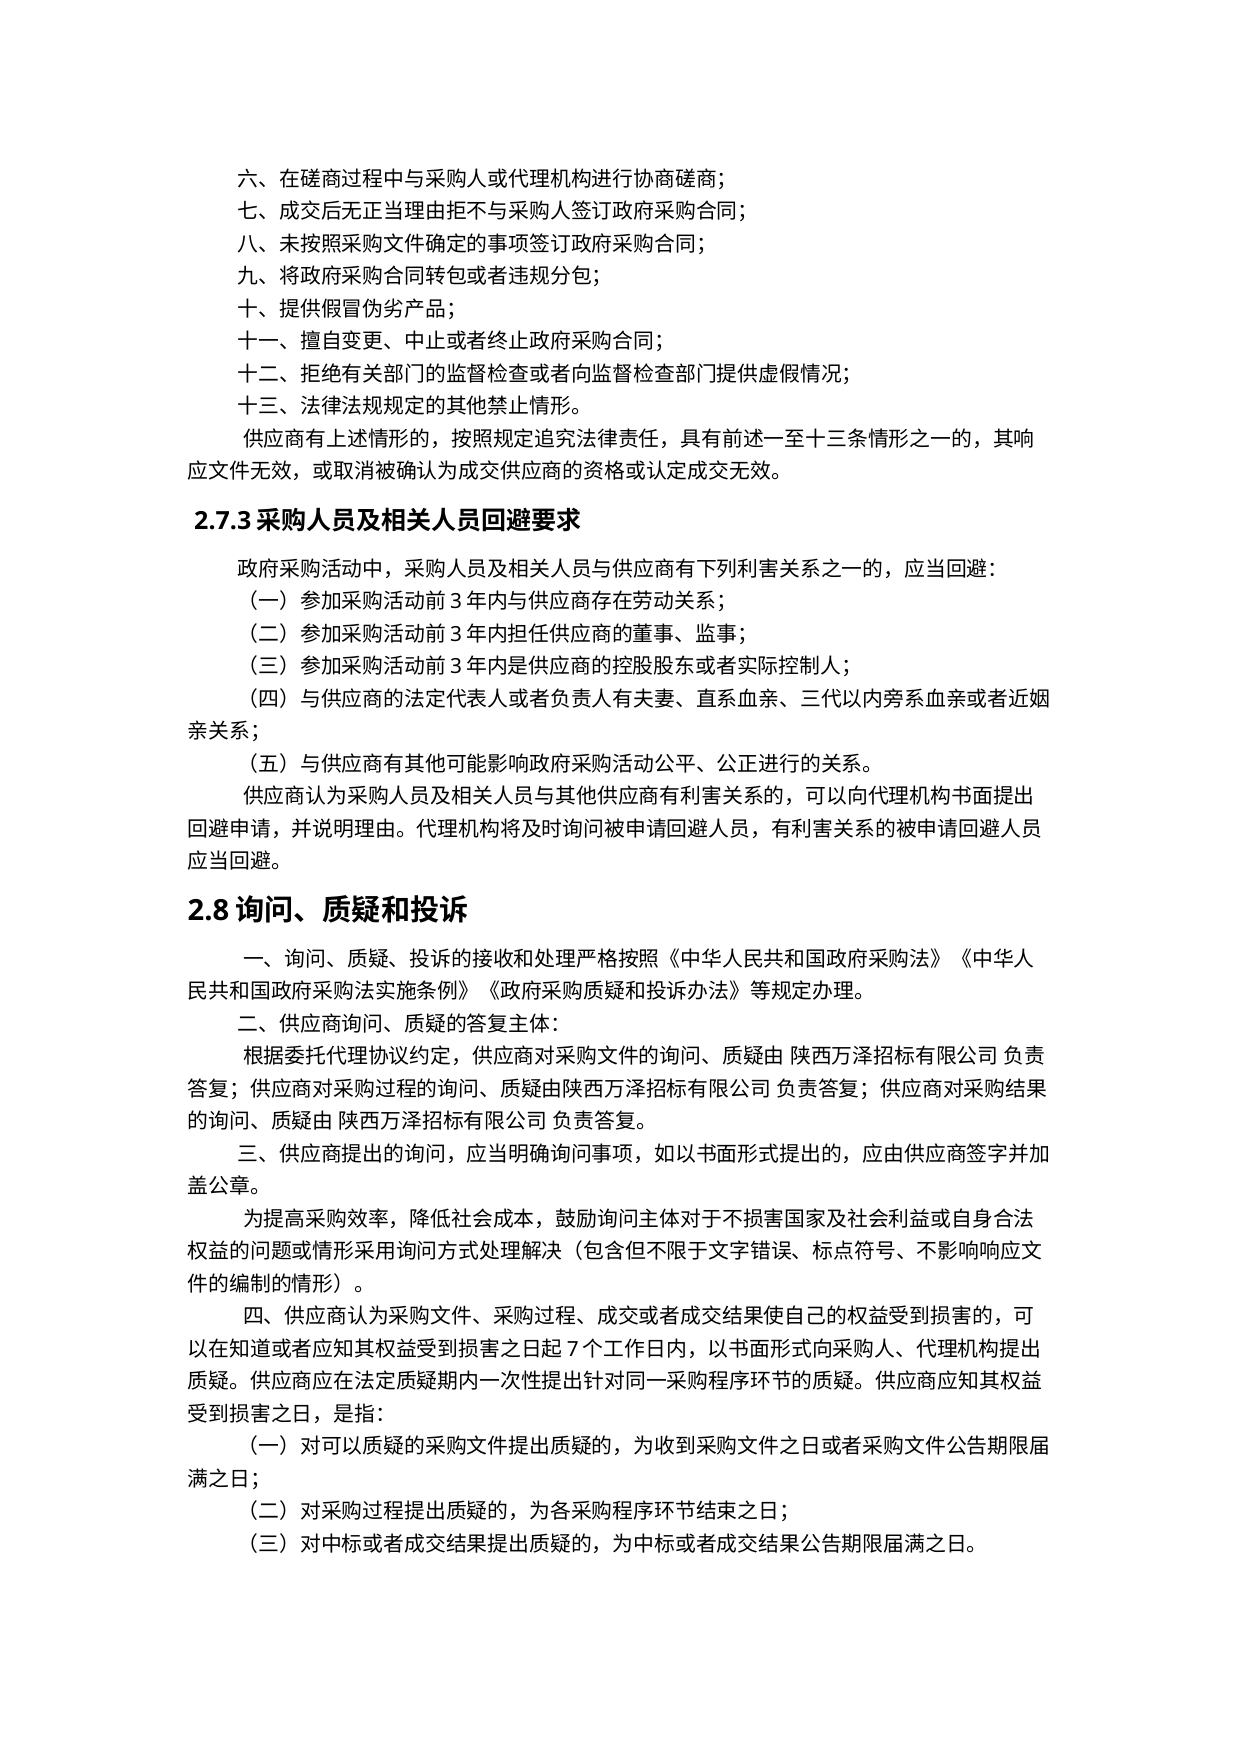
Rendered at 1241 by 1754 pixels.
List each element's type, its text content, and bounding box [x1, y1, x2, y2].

text （三）对中标或者成交结果提出质疑的，为中标或者成交结果公告期限届满之日。 [187, 1527, 1053, 1559]
text 2.7.3采购人员及相关人员回避要求 [187, 487, 1053, 552]
text 十二、拒绝有关部门的监督检查或者向监督检查部门提供虚假情况； [187, 357, 1053, 389]
text 为提高采购效率，降低社会成本，鼓励询问主体对于不损害国家及社会利益或自身合法权益的问题或情形采用询问方式处理解决（包含但不限于文字错误、标点符号、不影响响应文件的编制的情形）。 [187, 1202, 1053, 1299]
text 二、供应商询问、质疑的答复主体： [187, 1007, 1053, 1039]
text 六、在磋商过程中与采购人或代理机构进行协商磋商； [187, 162, 1053, 194]
text （二）对采购过程提出质疑的，为各采购程序环节结束之日； [187, 1494, 1053, 1527]
text 七、成交后无正当理由拒不与采购人签订政府采购合同； [187, 194, 1053, 227]
text 一、询问、质疑、投诉的接收和处理严格按照《中华人民共和国政府采购法》《中华人民共和国政府采购法实施条例》《政府采购质疑和投诉办法》等规定办理。 [187, 942, 1053, 1007]
text （一）参加采购活动前3年内与供应商存在劳动关系； [187, 584, 1053, 617]
text 十三、法律法规规定的其他禁止情形。 [187, 389, 1053, 422]
text 九、将政府采购合同转包或者违规分包； [187, 259, 1053, 292]
text 根据委托代理协议约定，供应商对采购文件的询问、质疑由 陕西万泽招标有限公司 负责答复；供应商对采购过程的询问、质疑由陕西万泽招标有限公司 负责答复；供应商对采购结果的询问、质疑由 陕西万泽招标有限公司 负责答复。 [187, 1039, 1053, 1137]
text 十一、擅自变更、中止或者终止政府采购合同； [187, 324, 1053, 357]
text 四、供应商认为采购文件、采购过程、成交或者成交结果使自己的权益受到损害的，可以在知道或者应知其权益受到损害之日起7个工作日内，以书面形式向采购人、代理机构提出质疑。供应商应在法定质疑期内一次性提出针对同一采购程序环节的质疑。供应商应知其权益受到损害之日，是指： [187, 1299, 1053, 1429]
text （一）对可以质疑的采购文件提出质疑的，为收到采购文件之日或者采购文件公告期限届满之日； [187, 1429, 1053, 1494]
text 八、未按照采购文件确定的事项签订政府采购合同； [187, 227, 1053, 259]
text 2.8询问、质疑和投诉 [187, 877, 1053, 942]
text 供应商认为采购人员及相关人员与其他供应商有利害关系的，可以向代理机构书面提出回避申请，并说明理由。代理机构将及时询问被申请回避人员，有利害关系的被申请回避人员应当回避。 [187, 779, 1053, 877]
text （五）与供应商有其他可能影响政府采购活动公平、公正进行的关系。 [187, 747, 1053, 779]
text 政府采购活动中，采购人员及相关人员与供应商有下列利害关系之一的，应当回避： [187, 552, 1053, 584]
text （三）参加采购活动前3年内是供应商的控股股东或者实际控制人； [187, 649, 1053, 682]
text （四）与供应商的法定代表人或者负责人有夫妻、直系血亲、三代以内旁系血亲或者近姻亲关系； [187, 682, 1053, 747]
text 供应商有上述情形的，按照规定追究法律责任，具有前述一至十三条情形之一的，其响应文件无效，或取消被确认为成交供应商的资格或认定成交无效。 [187, 422, 1053, 487]
text 十、提供假冒伪劣产品； [187, 292, 1053, 324]
text 三、供应商提出的询问，应当明确询问事项，如以书面形式提出的，应由供应商签字并加盖公章。 [187, 1137, 1053, 1202]
text （二）参加采购活动前3年内担任供应商的董事、监事； [187, 617, 1053, 649]
